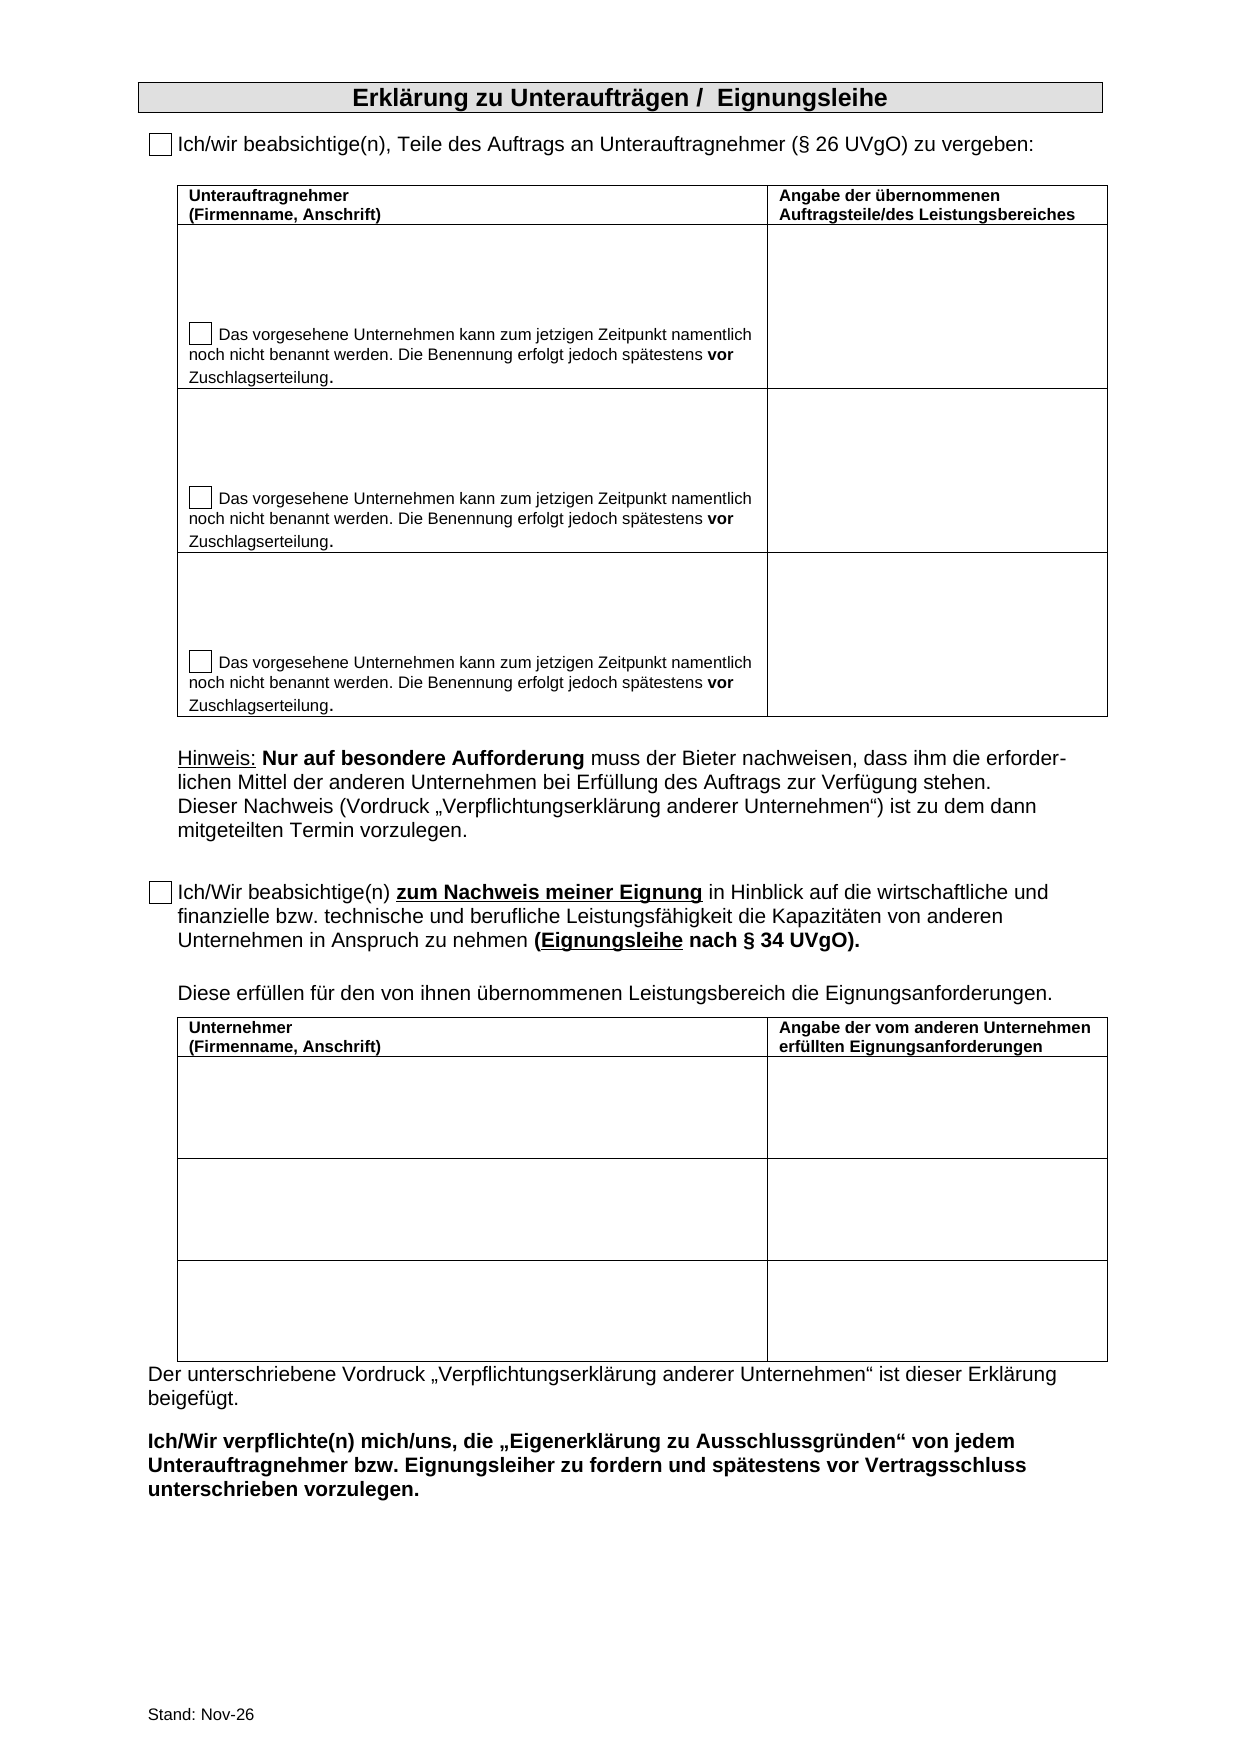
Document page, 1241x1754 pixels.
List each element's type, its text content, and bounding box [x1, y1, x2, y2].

table_cell [768, 389, 1107, 552]
table_header Unternehmer (Firmenname, Anschrift) [178, 1018, 767, 1056]
text Diese erfüllen für den von ihnen übernommenen Leistungsbereich die Eignungsanforderungen. [177, 981, 1092, 1005]
table_header Erklärung zu Unteraufträgen / Eignungsleihe [139, 83, 1102, 112]
table_cell [178, 1159, 767, 1259]
table_cell [178, 1261, 767, 1361]
table_cell [768, 553, 1107, 716]
table_cell [768, 1057, 1107, 1158]
table_cell Das vorgesehene Unternehmen kann zum jetzigen Zeitpunkt namentlich noch nicht benannt werden. Die Benennung erfolgt jedoch spätestens vor Zuschlagserteilung. [178, 225, 767, 388]
text Ich/wir beabsichtige(n), Teile des Auftrags an Unterauftragnehmer (§ 26 UVgO) zu vergeben: [148, 132, 1092, 185]
text Ich/Wir beabsichtige(n) zum Nachweis meiner Eignung in Hinblick auf die wirtschaftliche und finanzielle bzw. technische und berufliche Leistungsfähigkeit die Kapazitäten von anderen Unternehmen in Anspruch zu nehmen (Eignungsleihe nach § 34 UVgO). [148, 880, 1092, 981]
table_header Unterauftragnehmer (Firmenname, Anschrift) [178, 186, 767, 224]
table_header Angabe der vom anderen Unternehmen erfüllten Eignungsanforderungen [768, 1018, 1107, 1056]
text Der unterschriebene Vordruck „Verpflichtungserklärung anderer Unternehmen“ ist dieser Erklärung beigefügt. [148, 1362, 1092, 1410]
text Ich/Wir verpflichte(n) mich/uns, die „Eigenerklärung zu Ausschlussgründen“ von jedem Unterauftragnehmer bzw. Eignungsleiher zu fordern und spätestens vor Vertragsschluss unterschrieben vorzulegen. [148, 1429, 1092, 1501]
text Hinweis: Nur auf besondere Aufforderung muss der Bieter nachweisen, dass ihm die erforderlichen Mittel der anderen Unternehmen bei Erfüllung des Auftrags zur Verfügung stehen. Dieser Nachweis (Vordruck „Verpflichtungserklärung anderer Unternehmen“) ist zu dem dann mitgeteilten Termin vorzulegen. [177, 746, 1092, 842]
table_cell Das vorgesehene Unternehmen kann zum jetzigen Zeitpunkt namentlich noch nicht benannt werden. Die Benennung erfolgt jedoch spätestens vor Zuschlagserteilung. [178, 553, 767, 716]
table_cell Das vorgesehene Unternehmen kann zum jetzigen Zeitpunkt namentlich noch nicht benannt werden. Die Benennung erfolgt jedoch spätestens vor Zuschlagserteilung. [178, 389, 767, 552]
table_header Angabe der übernommenen Auftragsteile/des Leistungsbereiches [768, 186, 1107, 224]
table_cell [768, 1159, 1107, 1259]
table_cell [768, 1261, 1107, 1361]
table_cell [768, 225, 1107, 388]
table_cell [178, 1057, 767, 1158]
